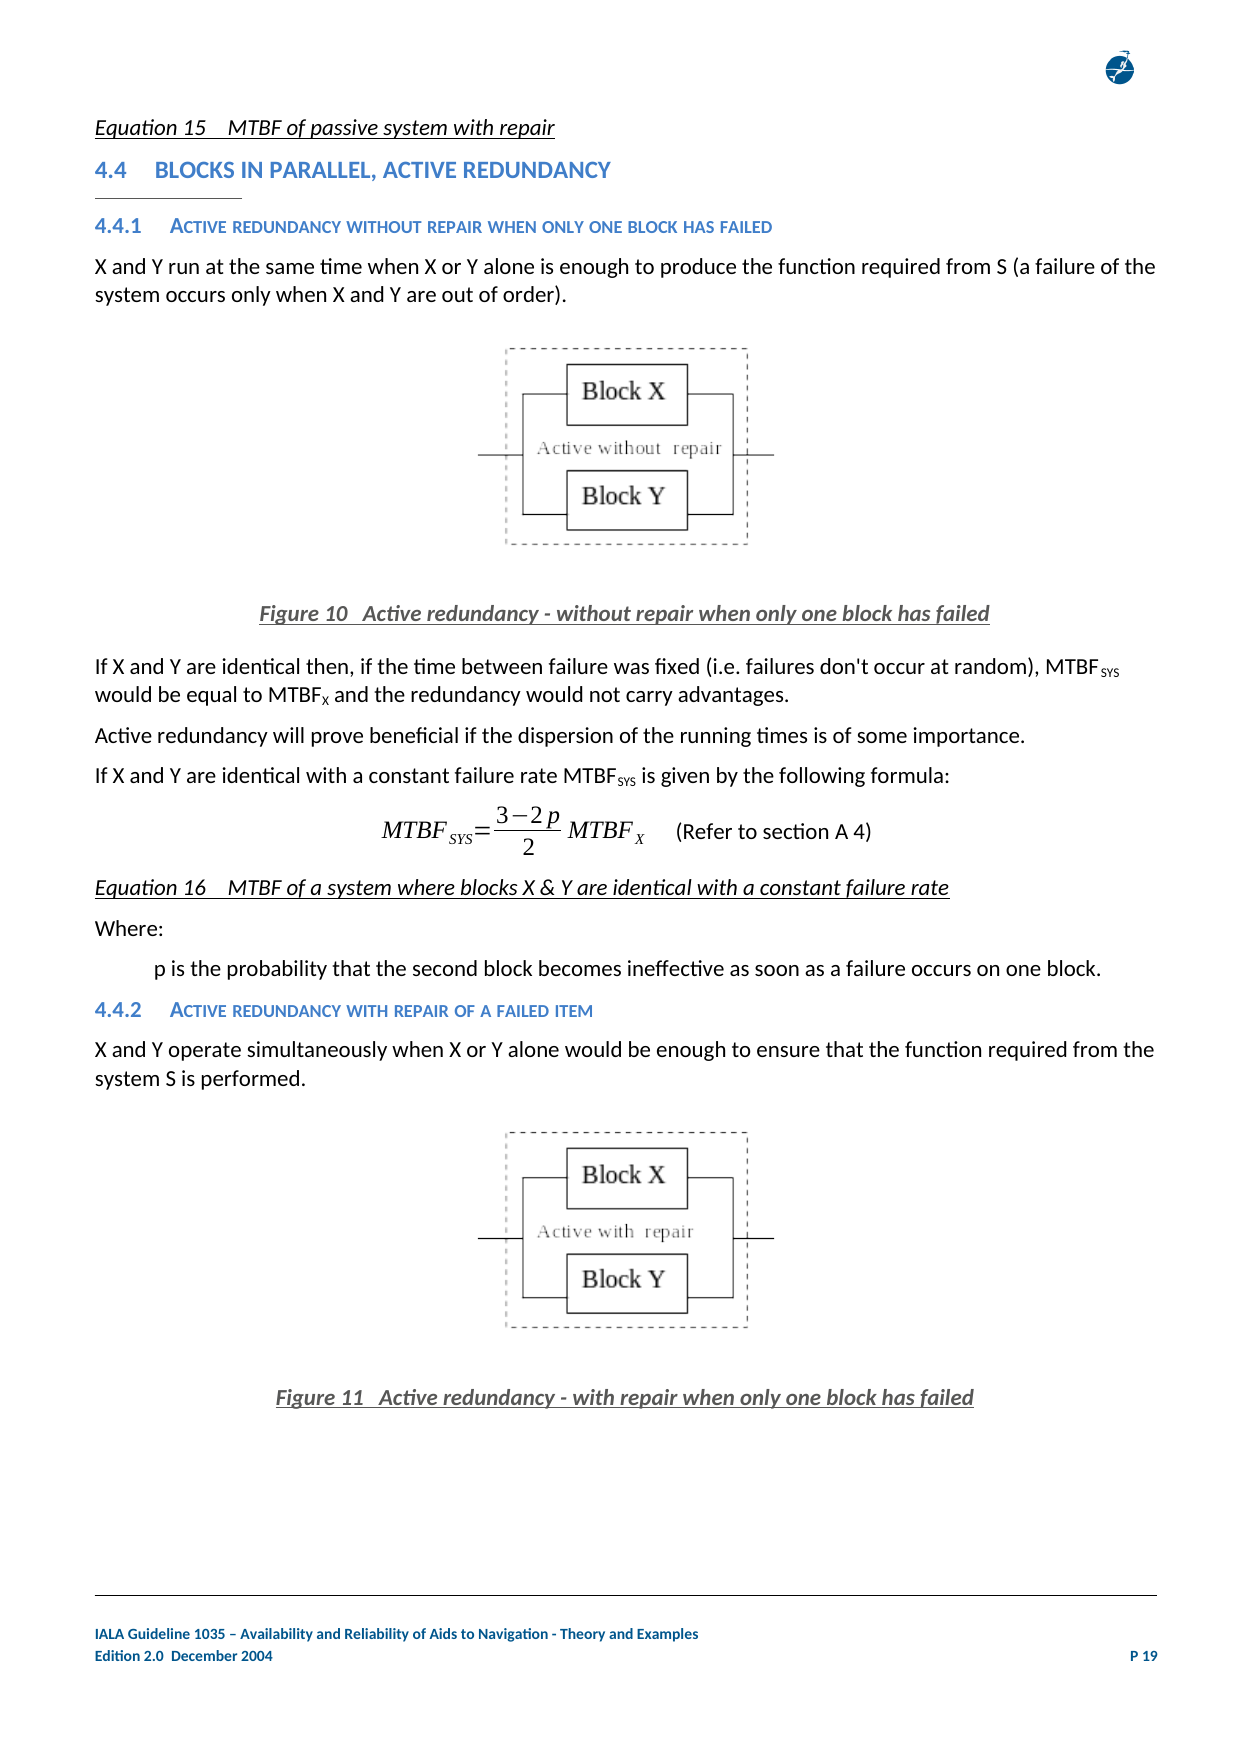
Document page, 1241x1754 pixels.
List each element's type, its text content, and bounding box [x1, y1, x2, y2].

text MTBF of passive system with repair [94, 113, 1157, 142]
text Where: [94, 914, 1157, 942]
text MTBF of a system where blocks X & Y are identical with a constant failure rate [94, 873, 1157, 902]
text X and Y operate simultaneously when X or Y alone would be enough to ensure that the function required from the system S is performed. [94, 1036, 1157, 1092]
subtitle Active redundancy with repair of a failed item [94, 995, 1157, 1023]
text Active redundancy will prove beneficial if the dispersion of the running times is of some importance. [94, 721, 1157, 749]
text Active redundancy - without repair when only one block has failed [94, 599, 1157, 627]
subtitle Active redundancy without repair when only one block has failed [94, 212, 1157, 240]
text If X and Y are identical with a constant failure rate MTBFSYS is given by the following formula: [94, 762, 1157, 789]
text (Refer to section A 4) [94, 802, 1157, 861]
text X and Y run at the same time when X or Y alone is enough to produce the function required from S (a failure of the system occurs only when X and Y are out of order). [94, 252, 1157, 308]
text Active redundancy - with repair when only one block has failed [94, 1383, 1157, 1411]
text If X and Y are identical then, if the time between failure was fixed (i.e. failures don't occur at random), MTBFSYS would be equal to MTBFX and the redundancy would not carry advantages. [94, 652, 1157, 708]
text p is the probability that the second block becomes ineffective as soon as a failure occurs on one block. [153, 954, 1157, 983]
picture [1074, 0, 1193, 119]
subtitle Blocks in parallel, active redundancy [94, 154, 1157, 184]
